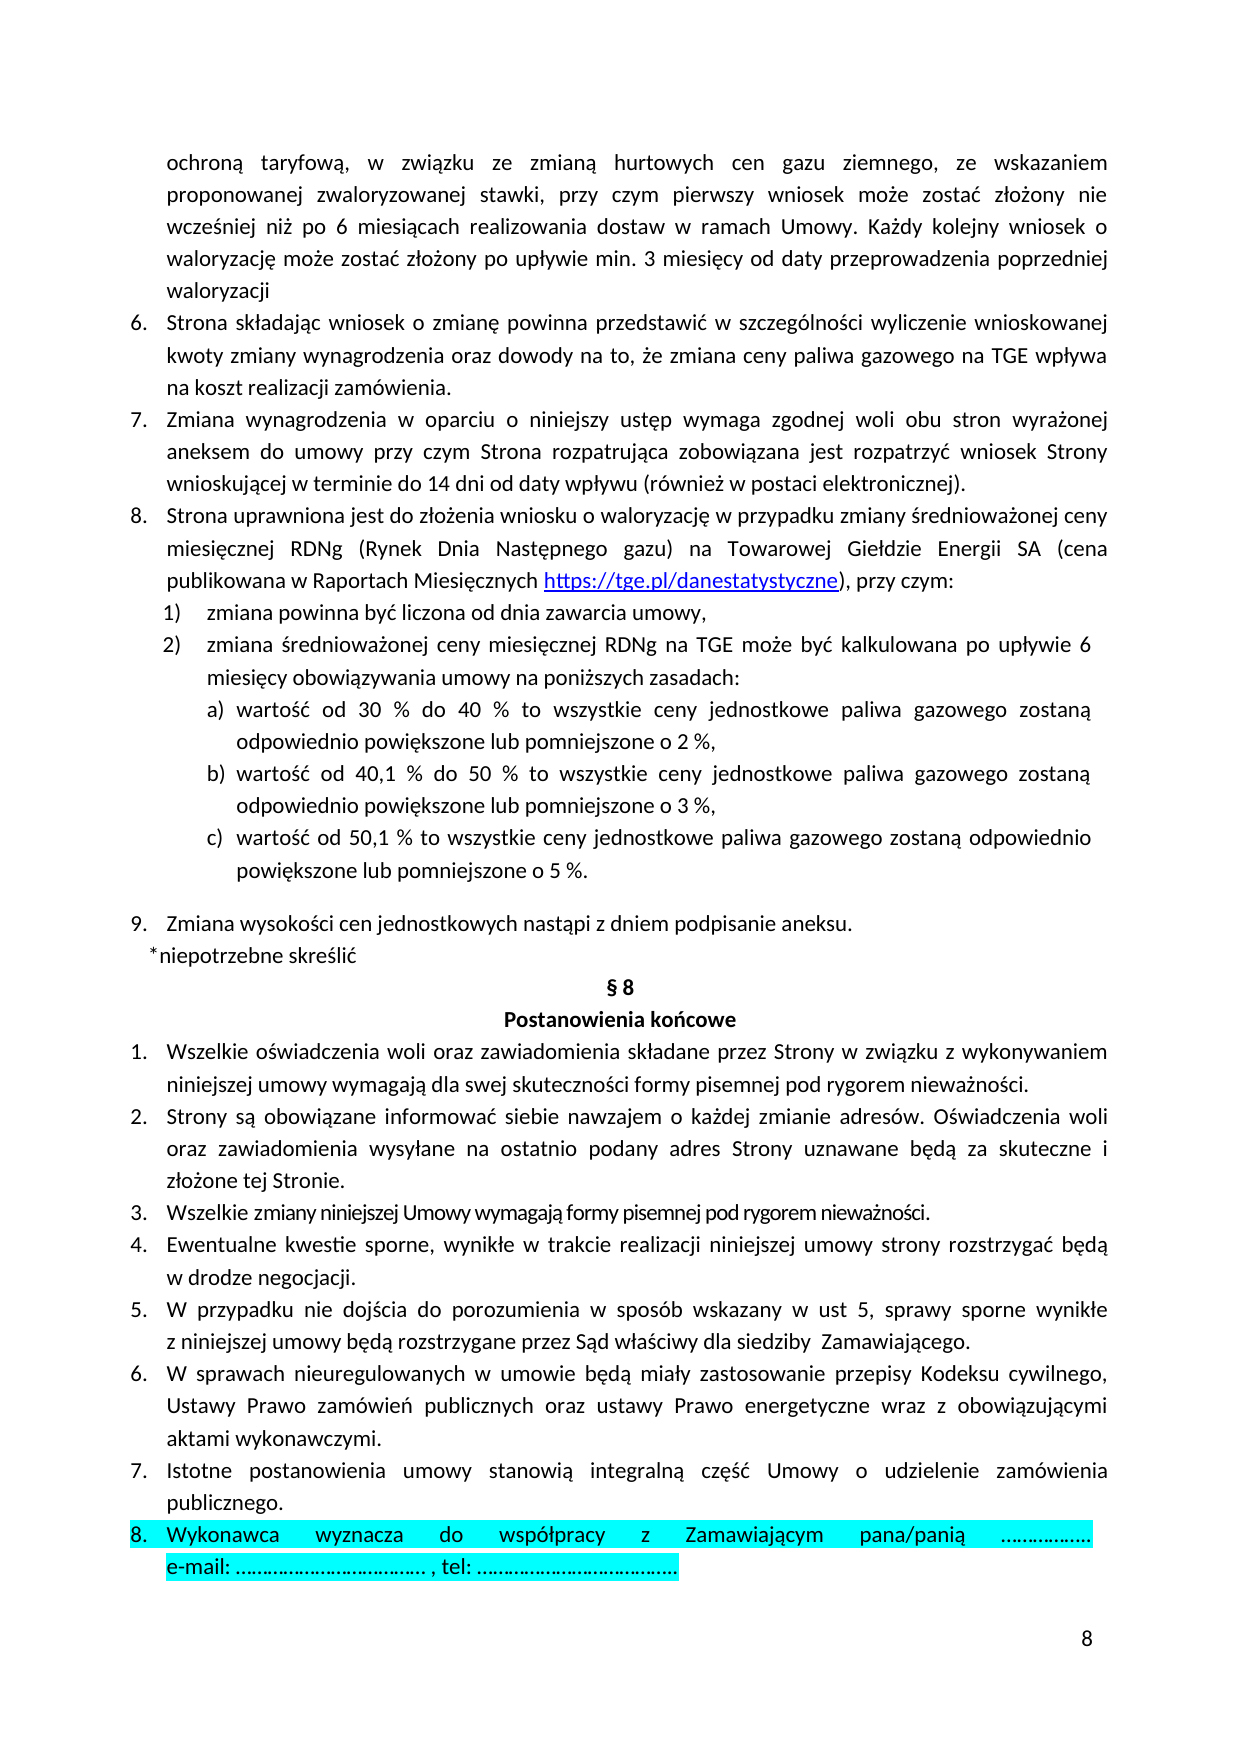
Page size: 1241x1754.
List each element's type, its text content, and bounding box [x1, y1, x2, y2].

list W sprawach nieuregulowanych w umowie będą miały zastosowanie przepisy Kodeksu cywilnego, Ustawy Prawo zamówień publicznych oraz ustawy Prawo energetyczne wraz z obowiązującymi aktami wykonawczymi. [148, 1359, 1109, 1452]
list wartość od 30 % do 40 % to wszystkie ceny jednostkowe paliwa gazowego zostaną odpowiednio powiększone lub pomniejszone o 2 %, [207, 695, 1093, 755]
list Strona składając wniosek o zmianę powinna przedstawić w szczególności wyliczenie wnioskowanej kwoty zmiany wynagrodzenia oraz dowody na to, że zmiana ceny paliwa gazowego na TGE wpływa na koszt realizacji zamówienia. [148, 308, 1109, 401]
list wartość od 40,1 % do 50 % to wszystkie ceny jednostkowe paliwa gazowego zostaną odpowiednio powiększone lub pomniejszone o 3 %, [207, 759, 1093, 819]
list Strony są obowiązane informować siebie nawzajem o każdej zmianie adresów. Oświadczenia woli oraz zawiadomienia wysyłane na ostatnio podany adres Strony uznawane będą za skuteczne i złożone tej Stronie. [148, 1102, 1109, 1194]
text § 8 [148, 973, 1093, 1001]
list W przypadku nie dojścia do porozumienia w sposób wskazany w ust 5, sprawy sporne wynikłe z niniejszej umowy będą rozstrzygane przez Sąd właściwy dla siedziby Zamawiającego. [148, 1295, 1109, 1355]
list zmiana średnioważonej ceny miesięcznej RDNg na TGE może być kalkulowana po upływie 6 miesięcy obowiązywania umowy na poniższych zasadach: [162, 630, 1093, 691]
list Strona uprawniona jest do złożenia wniosku o waloryzację w przypadku zmiany średnioważonej ceny miesięcznej RDNg (Rynek Dnia Następnego gazu) na Towarowej Giełdzie Energii SA (cena publikowana w Raportach Miesięcznych https://tge.pl/danestatystyczne), przy czym: [148, 502, 1109, 594]
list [148, 148, 1109, 304]
list Zmiana wysokości cen jednostkowych nastąpi z dniem podpisanie aneksu. [148, 909, 1109, 937]
text Postanowienia końcowe [148, 1005, 1093, 1033]
text *niepotrzebne skreślić [148, 941, 1093, 969]
list Zmiana wynagrodzenia w oparciu o niniejszy ustęp wymaga zgodnej woli obu stron wyrażonej aneksem do umowy przy czym Strona rozpatrująca zobowiązana jest rozpatrzyć wniosek Strony wnioskującej w terminie do 14 dni od daty wpływu (również w postaci elektronicznej). [148, 405, 1109, 497]
list zmiana powinna być liczona od dnia zawarcia umowy, [162, 598, 1093, 626]
list Istotne postanowienia umowy stanowią integralną część Umowy o udzielenie zamówienia publicznego. [148, 1456, 1109, 1516]
list Wszelkie oświadczenia woli oraz zawiadomienia składane przez Strony w związku z wykonywaniem niniejszej umowy wymagają dla swej skuteczności formy pisemnej pod rygorem nieważności. [148, 1037, 1109, 1098]
list Wykonawca wyznacza do współpracy z Zamawiającym pana/panią …………….. e-mail: ……………………………… , tel: ……………………………….. [148, 1548, 1093, 1581]
list Wszelkie zmiany niniejszej Umowy wymagają formy pisemnej pod rygorem nieważności. [148, 1198, 1109, 1226]
list Ewentualne kwestie sporne, wynikłe w trakcie realizacji niniejszej umowy strony rozstrzygać będą w drodze negocjacji. [148, 1231, 1109, 1291]
list wartość od 50,1 % to wszystkie ceny jednostkowe paliwa gazowego zostaną odpowiednio powiększone lub pomniejszone o 5 %. [207, 823, 1093, 884]
